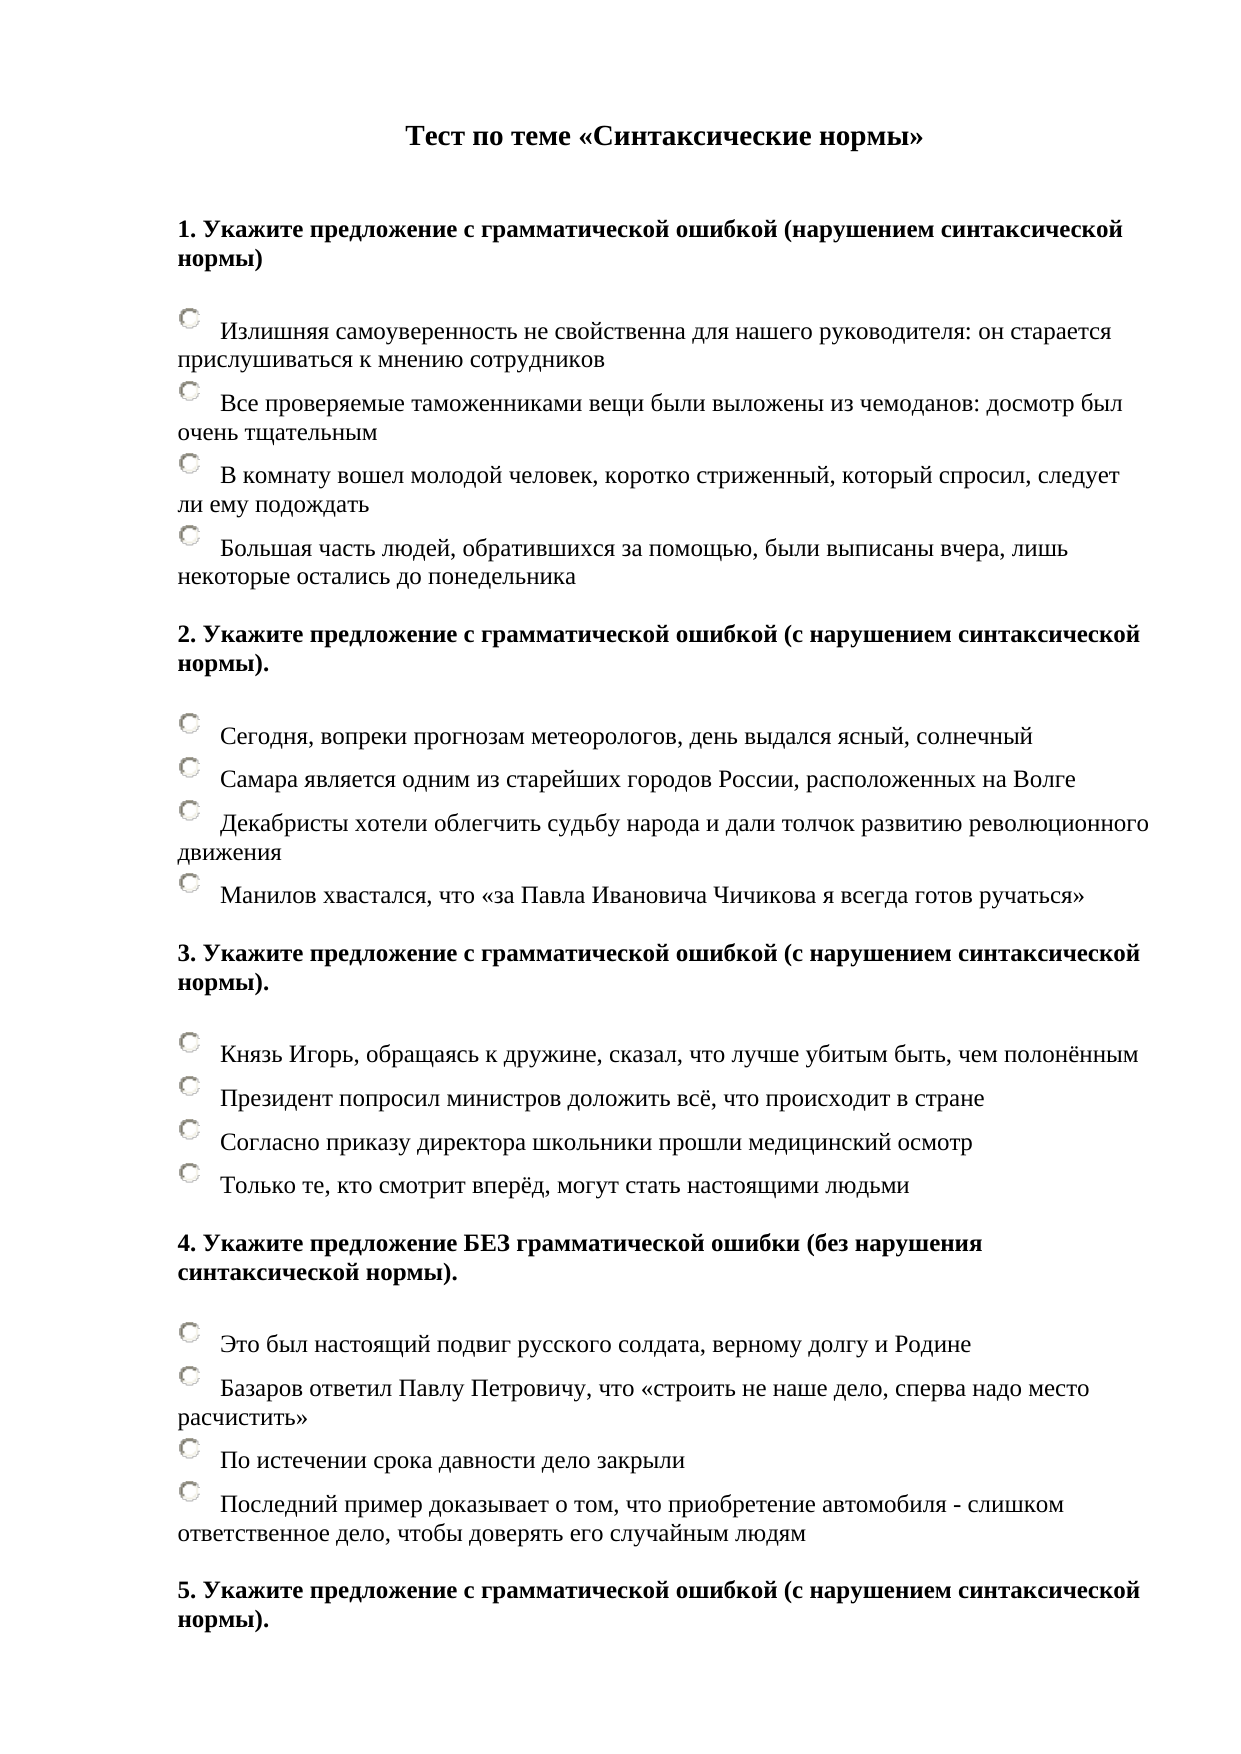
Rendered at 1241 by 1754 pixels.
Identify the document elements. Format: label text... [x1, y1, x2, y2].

text Князь Игорь, обращаясь к дружине, сказал, что лучше убитым быть, чем полонённым Президент попросил министров доложить всё, что происходит в стране Согласно приказу директора школьники прошли медицинский осмотр Только те, кто смотрит вперёд, могут стать настоящими людьми [177, 1025, 1152, 1199]
text 3. Укажите предложение с грамматической ошибкой (с нарушением синтаксической нормы). [177, 938, 1152, 996]
text Тест по теме «Синтаксические нормы» [177, 118, 1152, 152]
text 2. Укажите предложение с грамматической ошибкой (с нарушением синтаксической нормы). [177, 619, 1152, 677]
text Излишняя самоуверенность не свойственна для нашего руководителя: он старается прислушиваться к мнению сотрудников Все проверяемые таможенниками вещи были выложены из чемоданов: досмотр был очень тщательным В комнату вошел молодой человек, коротко стриженный, который спросил, следует ли ему подождать Большая часть людей, обратившихся за помощью, были выписаны вчера, лишь некоторые остались до понедельника [177, 301, 1152, 590]
text Это был настоящий подвиг русского солдата, верному долгу и Родине Базаров ответил Павлу Петровичу, что «строить не наше дело, сперва надо место расчистить» По истечении срока давности дело закрыли Последний пример доказывает о том, что приобретение автомобиля - слишком ответственное дело, чтобы доверять его случайным людям [177, 1315, 1152, 1546]
text Сегодня, вопреки прогнозам метеорологов, день выдался ясный, солнечный Самара является одним из старейших городов России, расположенных на Волге Декабристы хотели облегчить судьбу народа и дали толчок развитию революционного движения Манилов хвастался, что «за Павла Ивановича Чичикова я всегда готов ручаться» [177, 706, 1152, 909]
text 5. Укажите предложение с грамматической ошибкой (с нарушением синтаксической нормы). [177, 1576, 1152, 1633]
text 4. Укажите предложение БЕЗ грамматической ошибки (без нарушения синтаксической нормы). [177, 1228, 1152, 1286]
text 1. Укажите предложение с грамматической ошибкой (нарушением синтаксической нормы) [177, 214, 1152, 272]
